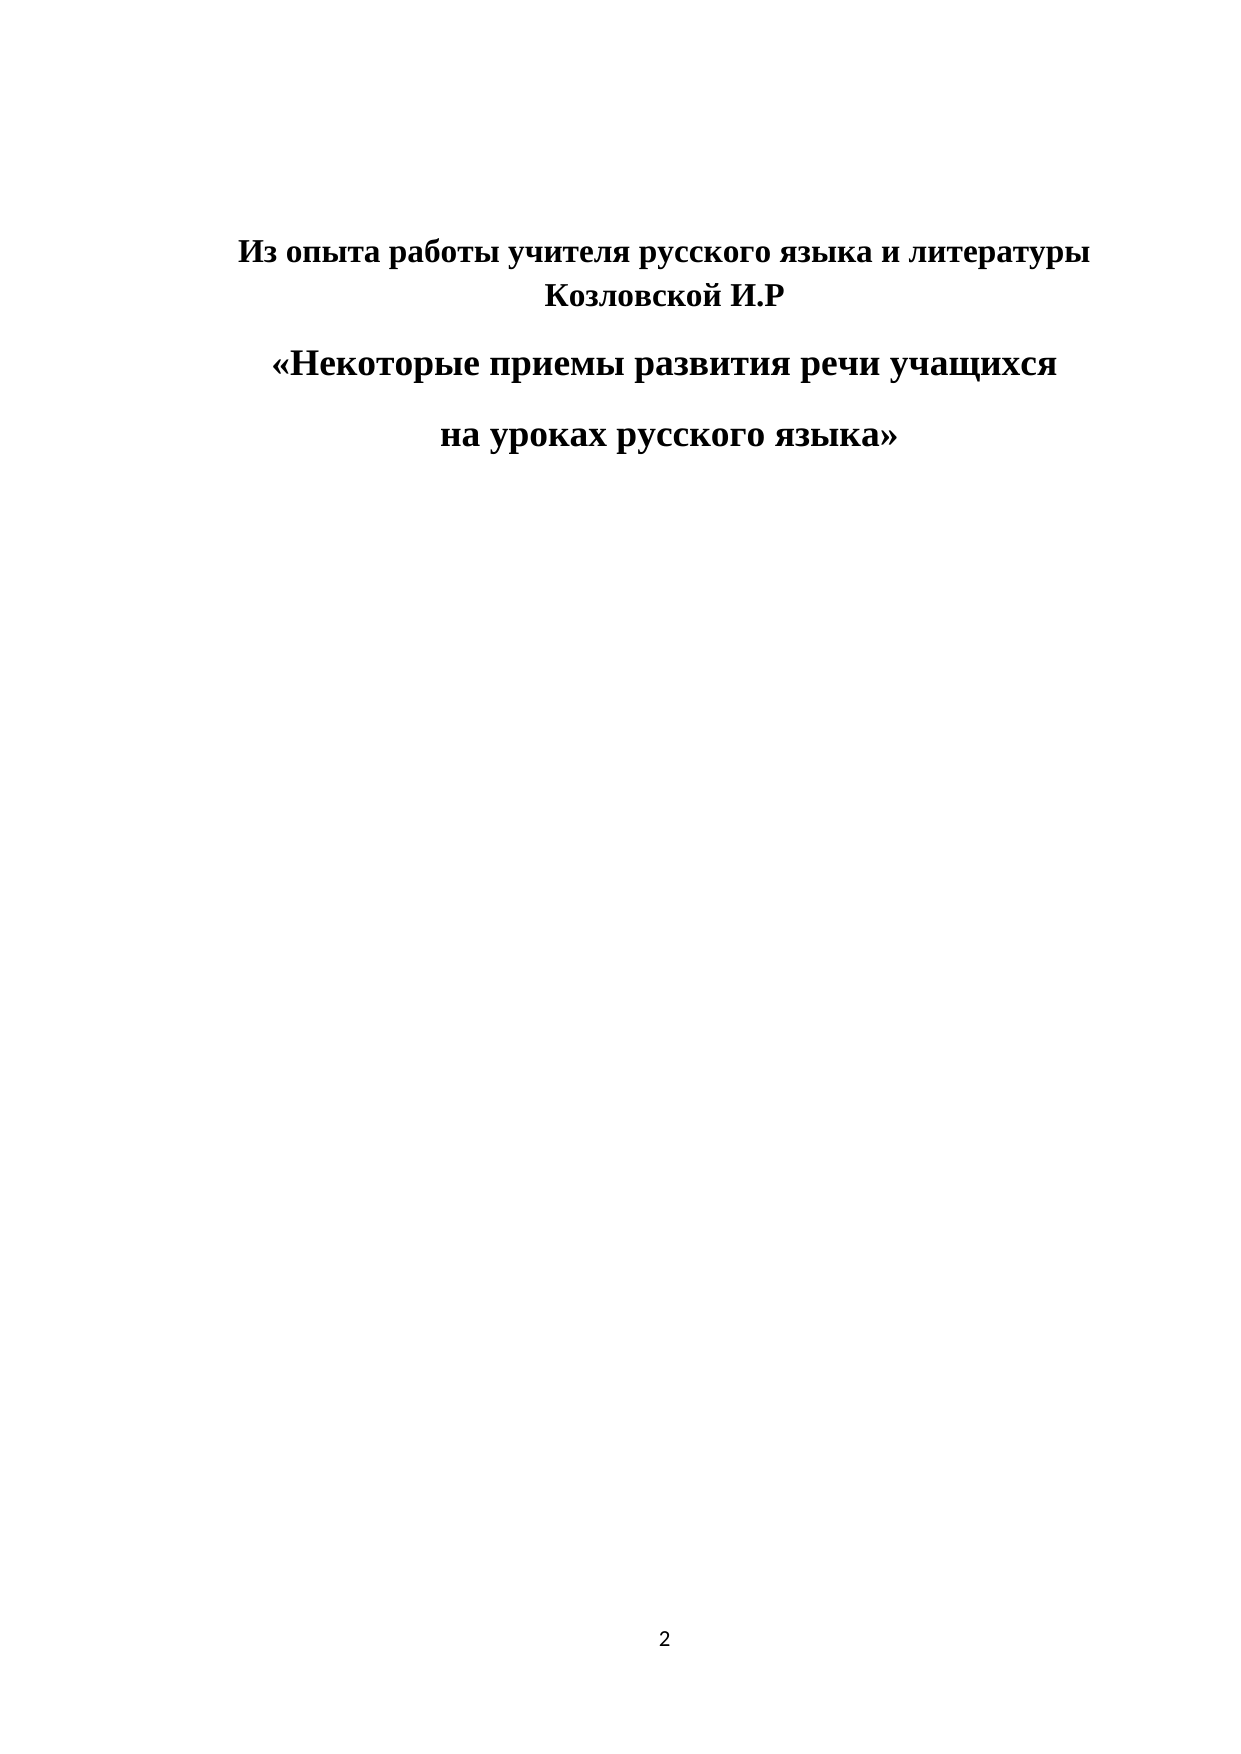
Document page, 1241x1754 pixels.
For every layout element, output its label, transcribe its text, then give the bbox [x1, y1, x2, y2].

text на уроках русского языка» [177, 411, 1152, 454]
text «Некоторые приемы развития речи учащихся [177, 341, 1152, 384]
text Из опыта работы учителя русского языка и литературы Козловской И.Р [177, 232, 1152, 314]
